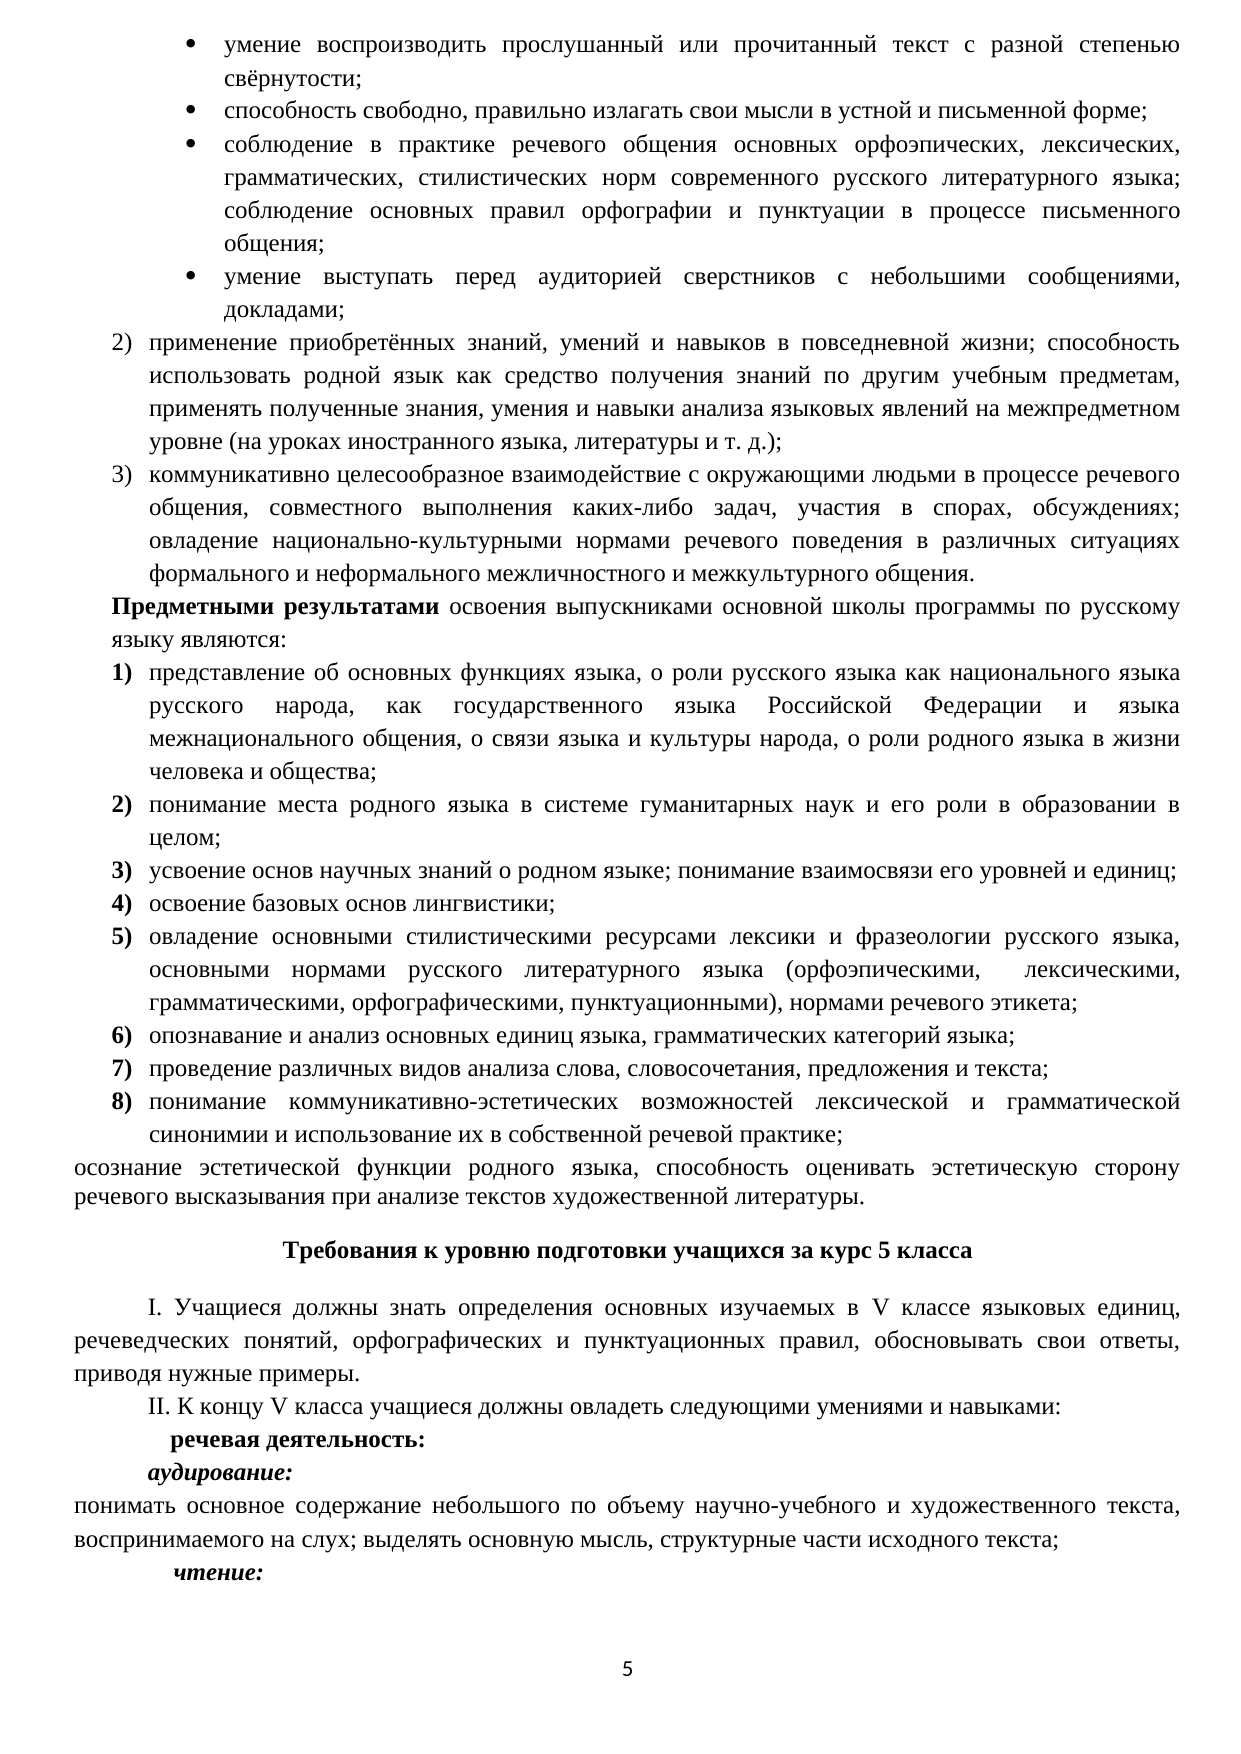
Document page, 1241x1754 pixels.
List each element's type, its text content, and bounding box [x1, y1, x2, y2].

list соблюдение в практике речевого общения основных орфоэпических, лексических, грамматических, стилистических норм современного русского литературного языка; соблюдение основных правил орфографии и пунктуации в процессе письменного общения; [186, 129, 1181, 256]
list умение воспроизводить прослушанный или прочитанный текст с разной степенью свёрнутости; [186, 29, 1181, 91]
list понимание коммуникативно-эстетических возможностей лексической и грамматической синонимии и использование их в собственной речевой практике; [111, 1086, 1181, 1148]
text I. Учащиеся должны знать определения основных изучаемых в V классе языковых единиц, речеведческих понятий, орфографических и пунктуационных правил, обосновывать свои ответы, приводя нужные примеры. [74, 1292, 1181, 1387]
list умение выступать перед аудиторией сверстников с небольшими сообщениями, докладами; [186, 261, 1181, 322]
list опознавание и анализ основных единиц языка, грамматических категорий языка; [111, 1020, 1181, 1049]
list представление об основных функциях языка, о роли русского языка как национального языка русского народа, как государственного языка Российской Федерации и языка межнационального общения, о связи языка и культуры народа, о роли родного языка в жизни человека и общества; [111, 657, 1181, 785]
list усвоение основ научных знаний о родном языке; понимание взаимосвязи его уровней и единиц; [111, 855, 1181, 884]
text понимать основное содержание небольшого по объему научно-учебного и художественного текста, воспринимаемого на слух; выделять основную мысль, структурные части исходного текста; [74, 1491, 1181, 1552]
text Требования к уровню подготовки учащихся за курс 5 класса [74, 1235, 1181, 1263]
list коммуникативно целесообразное взаимодействие с окружающими людьми в процессе речевого общения, совместного выполнения каких-либо задач, участия в спорах, обсуждениях; овладение национально-культурными нормами речевого поведения в различных ситуациях формального и неформального межличностного и межкультурного общения. [111, 459, 1181, 587]
list понимание места родного языка в системе гуманитарных наук и его роли в образовании в целом; [111, 789, 1181, 851]
list овладение основными стилистическими ресурсами лексики и фразеологии русского языка, основными нормами русского литературного языка (орфоэпическими, лексическими, грамматическими, орфографическими, пунктуационными), нормами речевого этикета; [111, 921, 1181, 1016]
list освоение базовых основ лингвистики; [111, 888, 1181, 917]
list аудирование: [81, 1457, 1181, 1486]
text чтение: [95, 1557, 1181, 1586]
list способность свободно, правильно излагать свои мысли в устной и письменной форме; [186, 96, 1181, 124]
list проведение различных видов анализа слова, словосочетания, предложения и текста; [111, 1053, 1181, 1082]
text Предметными результатами освоения выпускниками основной школы программы по русскому языку являются: [111, 591, 1181, 653]
list речевая деятельность: [133, 1424, 1181, 1453]
text осознание эстетической функции родного языка, способность оценивать эстетическую сторону речевого высказывания при анализе текстов художественной литературы. [74, 1152, 1181, 1210]
text II. К концу V класса учащиеся должны овладеть следующими умениями и навыками: [74, 1391, 1181, 1420]
list применение приобретённых знаний, умений и навыков в повседневной жизни; способность использовать родной язык как средство получения знаний по другим учебным предметам, применять полученные знания, умения и навыки анализа языковых явлений на межпредметном уровне (на уроках иностранного языка, литературы и т. д.); [111, 327, 1181, 454]
